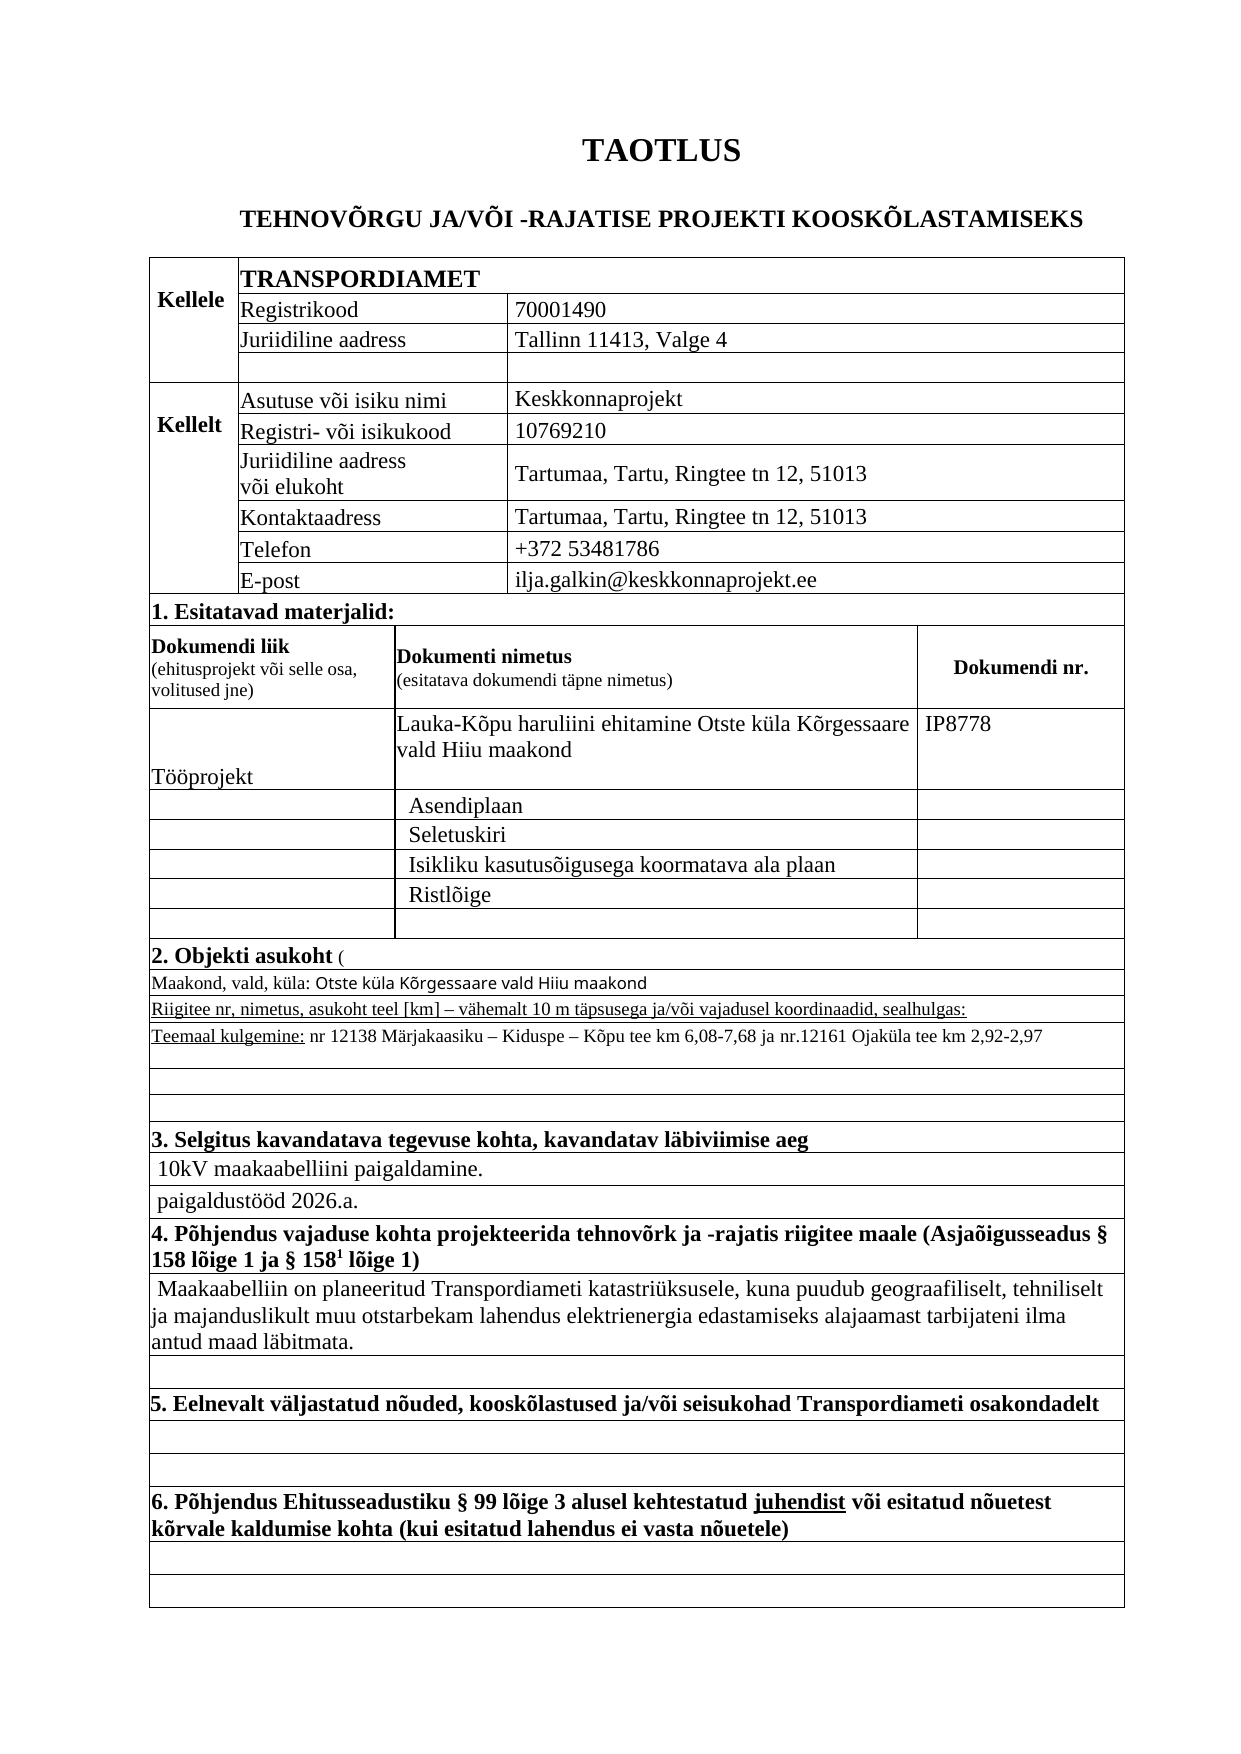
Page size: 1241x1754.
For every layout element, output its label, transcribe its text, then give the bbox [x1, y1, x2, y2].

table_cell Asutuse või isiku nimi [239, 383, 507, 413]
table_cell 1. Esitatavad materjalid: [150, 594, 1124, 624]
table_cell Dokumendi liik (ehitusprojekt või selle osa, volitused jne) [150, 626, 394, 707]
table_cell Juriidiline aadress [239, 324, 507, 352]
table_cell 10769210 [508, 414, 1124, 444]
table_cell [150, 909, 394, 937]
table_cell [396, 909, 917, 937]
table_cell Maakond, vald, küla: Otste küla Kõrgessaare vald Hiiu maakond [150, 970, 1124, 995]
text TEHNOVÕRGU JA/VÕI -RAJATISE PROJEKTI KOOSKÕLASTAMISEKS [177, 204, 1146, 233]
table_cell 5. Eelnevalt väljastatud nõuded, kooskõlastused ja/või seisukohad Transpordiameti osakondadelt [150, 1389, 1124, 1420]
table_cell [150, 790, 394, 819]
table_cell [918, 850, 1124, 878]
table_cell 4. Põhjendus vajaduse kohta projekteerida tehnovõrk ja -rajatis riigitee maale (Asjaõigusseadus § 158 lõige 1 ja § 1581 lõige 1) [150, 1219, 1124, 1273]
table_cell 3. Selgitus kavandatava tegevuse kohta, kavandatav läbiviimise aeg [150, 1122, 1124, 1152]
table_cell [150, 1421, 1124, 1453]
table_cell [150, 1095, 1124, 1121]
table_cell [150, 1069, 1124, 1094]
table_cell [150, 879, 394, 908]
table_header TRANSPORDIAMET [239, 258, 1124, 293]
table_cell [150, 1575, 1124, 1607]
table_header Kellele [150, 258, 238, 382]
table_cell [150, 820, 394, 848]
table_cell Lauka-Kõpu haruliini ehitamine Otste küla Kõrgessaare vald Hiiu maakond [396, 709, 917, 789]
table_cell [918, 790, 1124, 819]
table_cell [508, 353, 1124, 382]
table_cell [150, 1542, 1124, 1574]
table_cell Seletuskiri [396, 820, 917, 848]
table_cell Kontaktaadress [239, 501, 507, 531]
table_cell Juriidiline aadress või elukoht [239, 445, 507, 499]
table_cell Kellelt [150, 383, 238, 593]
table_cell Riigitee nr, nimetus, asukoht teel [km] – vähemalt 10 m täpsusega ja/või vajadusel koordinaadid, sealhulgas: [150, 996, 1124, 1022]
table_cell Keskkonnaprojekt [508, 383, 1124, 413]
text TAOTLUS [177, 130, 1146, 168]
table_cell Isikliku kasutusõigusega koormatava ala plaan [396, 850, 917, 878]
table_cell 6. Põhjendus Ehitusseadustiku § 99 lõige 3 alusel kehtestatud juhendist või esitatud nõuetest kõrvale kaldumise kohta (kui esitatud lahendus ei vasta nõuetele) [150, 1487, 1124, 1541]
table_cell 10kV maakaabelliini paigaldamine. [150, 1153, 1124, 1185]
table_cell E-post [239, 563, 507, 593]
table_cell Registrikood [239, 294, 507, 322]
table_cell Tartumaa, Tartu, Ringtee tn 12, 51013 [508, 501, 1124, 531]
table_cell 70001490 [508, 294, 1124, 322]
table_cell Tallinn 11413, Valge 4 [508, 324, 1124, 352]
table_cell [918, 820, 1124, 848]
table_cell Teemaal kulgemine: nr 12138 Märjakaasiku – Kiduspe – Kõpu tee km 6,08-7,68 ja nr.12161 Ojaküla tee km 2,92-2,97 [150, 1023, 1124, 1068]
table_cell [918, 909, 1124, 937]
table_cell Maakaabelliin on planeeritud Transpordiameti katastriüksusele, kuna puudub geograafiliselt, tehniliselt ja majanduslikult muu otstarbekam lahendus elektrienergia edastamiseks alajaamast tarbijateni ilma antud maad läbitmata. [150, 1274, 1124, 1354]
table_cell Dokumendi nr. [918, 626, 1124, 707]
table_cell Tartumaa, Tartu, Ringtee tn 12, 51013 [508, 445, 1124, 499]
table_cell [150, 1454, 1124, 1486]
table_cell paigaldustööd 2026.a. [150, 1186, 1124, 1218]
table_cell 2. Objekti asukoht ( [150, 939, 1124, 969]
table_cell Registri- või isikukood [239, 414, 507, 444]
table_cell [239, 353, 507, 382]
table_cell Asendiplaan [396, 790, 917, 819]
table_cell Ristlõige [396, 879, 917, 908]
table_cell [918, 879, 1124, 908]
table_cell ilja.galkin@keskkonnaprojekt.ee [508, 563, 1124, 593]
table_cell +372 53481786 [508, 532, 1124, 562]
table_cell IP8778 [918, 709, 1124, 789]
table_cell Dokumenti nimetus (esitatava dokumendi täpne nimetus) [396, 626, 917, 707]
table_cell Telefon [239, 532, 507, 562]
table_cell Tööprojekt [150, 709, 394, 789]
table_cell [150, 850, 394, 878]
table_cell [150, 1356, 1124, 1387]
